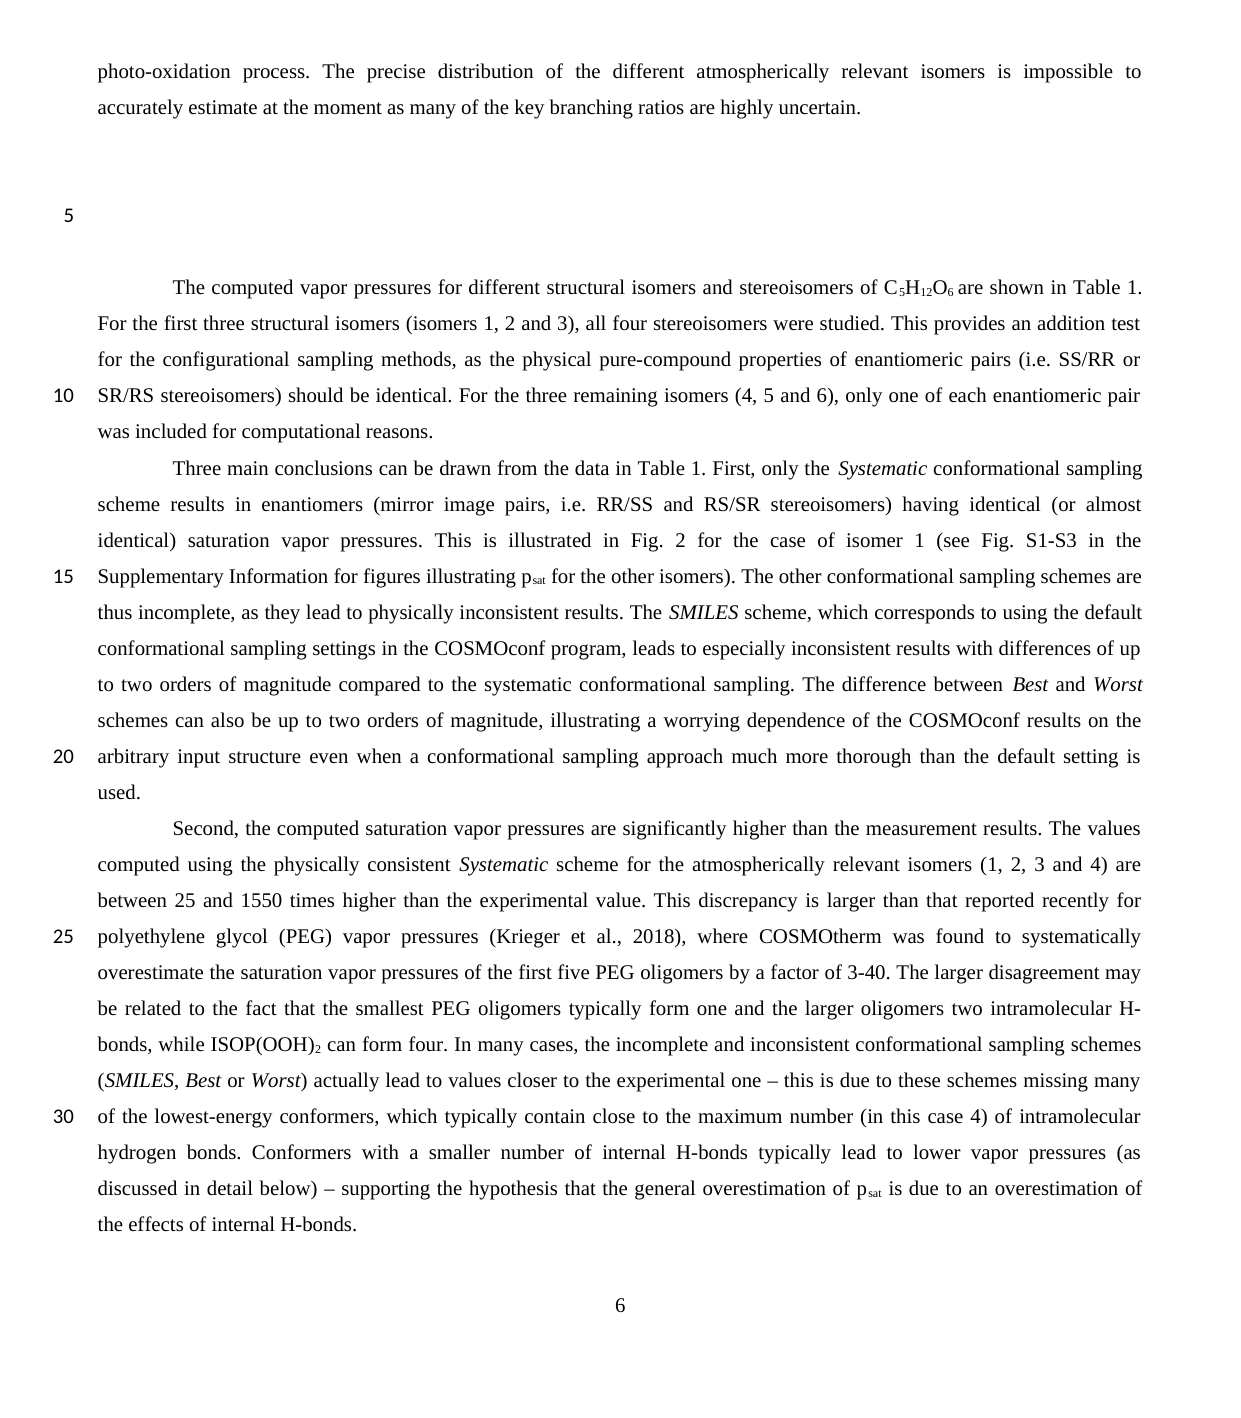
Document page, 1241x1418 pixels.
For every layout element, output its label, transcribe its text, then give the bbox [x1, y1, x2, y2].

text Second, the computed saturation vapor pressures are significantly higher than the measurement results. The values computed using the physically consistent Systematic scheme for the atmospherically relevant isomers (1, 2, 3 and 4) are between 25 and 1550 times higher than the experimental value. This discrepancy is larger than that reported recently for polyethylene glycol (PEG) vapor pressures (Krieger et al., 2018), where COSMOtherm was found to systematically overestimate the saturation vapor pressures of the first five PEG oligomers by a factor of 3-40. The larger disagreement may be related to the fact that the smallest PEG oligomers typically form one and the larger oligomers two intramolecular H-bonds, while ISOP(OOH)2 can form four. In many cases, the incomplete and inconsistent conformational sampling schemes (SMILES, Best or Worst) actually lead to values closer to the experimental one – this is due to these schemes missing many of the lowest-energy conformers, which typically contain close to the maximum number (in this case 4) of intramolecular hydrogen bonds. Conformers with a smaller number of internal H-bonds typically lead to lower vapor pressures (as discussed in detail below) – supporting the hypothesis that the general overestimation of psat is due to an overestimation of the effects of internal H-bonds. [97, 816, 1143, 1236]
text Three main conclusions can be drawn from the data in Table 1. First, only the Systematic conformational sampling scheme results in enantiomers (mirror image pairs, i.e. RR/SS and RS/SR stereoisomers) having identical (or almost identical) saturation vapor pressures. This is illustrated in Fig. 2 for the case of isomer 1 (see Fig. S1-S3 in the Supplementary Information for figures illustrating psat for the other isomers). The other conformational sampling schemes are thus incomplete, as they lead to physically inconsistent results. The SMILES scheme, which corresponds to using the default conformational sampling settings in the COSMOconf program, leads to especially inconsistent results with differences of up to two orders of magnitude compared to the systematic conformational sampling. The difference between Best and Worst schemes can also be up to two orders of magnitude, illustrating a worrying dependence of the COSMOconf results on the arbitrary input structure even when a conformational sampling approach much more thorough than the default setting is used. [97, 456, 1143, 804]
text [97, 59, 1143, 119]
text The computed vapor pressures for different structural isomers and stereoisomers of C5H12O6 are shown in Table 1. For the first three structural isomers (isomers 1, 2 and 3), all four stereoisomers were studied. This provides an addition test for the configurational sampling methods, as the physical pure-compound properties of enantiomeric pairs (i.e. SS/RR or SR/RS stereoisomers) should be identical. For the three remaining isomers (4, 5 and 6), only one of each enantiomeric pair was included for computational reasons. [97, 275, 1143, 443]
